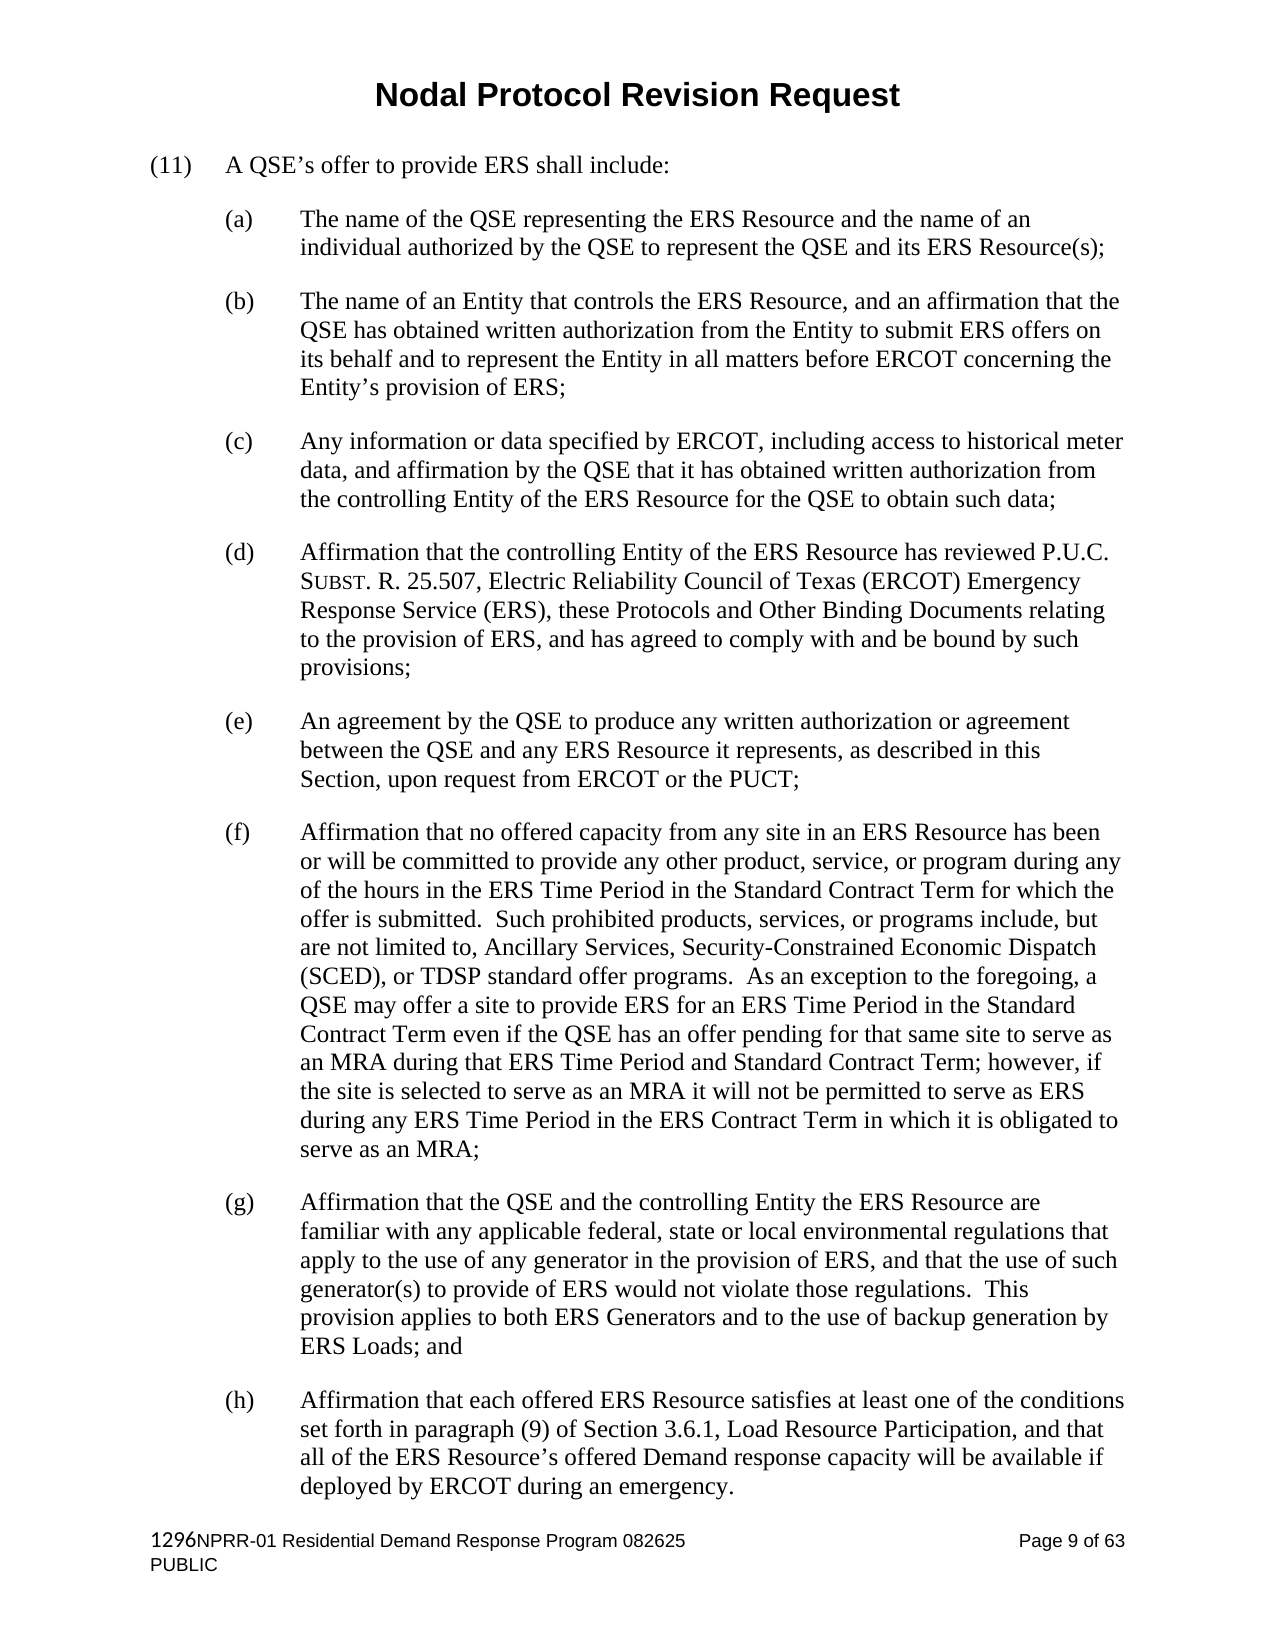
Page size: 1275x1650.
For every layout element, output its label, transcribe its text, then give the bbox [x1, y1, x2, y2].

text (g) Affirmation that the QSE and the controlling Entity the ERS Resource are familiar with any applicable federal, state or local environmental regulations that apply to the use of any generator in the provision of ERS, and that the use of such generator(s) to provide of ERS would not violate those regulations. This provision applies to both ERS Generators and to the use of backup generation by ERS Loads; and [225, 1187, 1125, 1360]
text (b) The name of an Entity that controls the ERS Resource, and an affirmation that the QSE has obtained written authorization from the Entity to submit ERS offers on its behalf and to represent the Entity in all matters before ERCOT concerning the Entity’s provision of ERS; [225, 286, 1125, 401]
text (f) Affirmation that no offered capacity from any site in an ERS Resource has been or will be committed to provide any other product, service, or program during any of the hours in the ERS Time Period in the Standard Contract Term for which the offer is submitted. Such prohibited products, services, or programs include, but are not limited to, Ancillary Services, Security-Constrained Economic Dispatch (SCED), or TDSP standard offer programs. As an exception to the foregoing, a QSE may offer a site to provide ERS for an ERS Time Period in the Standard Contract Term even if the QSE has an offer pending for that same site to serve as an MRA during that ERS Time Period and Standard Contract Term; however, if the site is selected to serve as an MRA it will not be permitted to serve as ERS during any ERS Time Period in the ERS Contract Term in which it is obligated to serve as an MRA; [225, 817, 1125, 1162]
text (h) Affirmation that each offered ERS Resource satisfies at least one of the conditions set forth in paragraph (9) of Section 3.6.1, Load Resource Participation, and that all of the ERS Resource’s offered Demand response capacity will be available if deployed by ERCOT during an emergency. [225, 1385, 1125, 1500]
text (11) A QSE’s offer to provide ERS shall include: [150, 150, 1125, 179]
text (c) Any information or data specified by ERCOT, including access to historical meter data, and affirmation by the QSE that it has obtained written authorization from the controlling Entity of the ERS Resource for the QSE to obtain such data; [225, 426, 1125, 512]
text (d) Affirmation that the controlling Entity of the ERS Resource has reviewed P.U.C. Subst. R. 25.507, Electric Reliability Council of Texas (ERCOT) Emergency Response Service (ERS), these Protocols and Other Binding Documents relating to the provision of ERS, and has agreed to comply with and be bound by such provisions; [225, 537, 1125, 681]
text (a) The name of the QSE representing the ERS Resource and the name of an individual authorized by the QSE to represent the QSE and its ERS Resource(s); [225, 204, 1125, 261]
text (e) An agreement by the QSE to produce any written authorization or agreement between the QSE and any ERS Resource it represents, as described in this Section, upon request from ERCOT or the PUCT; [225, 706, 1125, 792]
